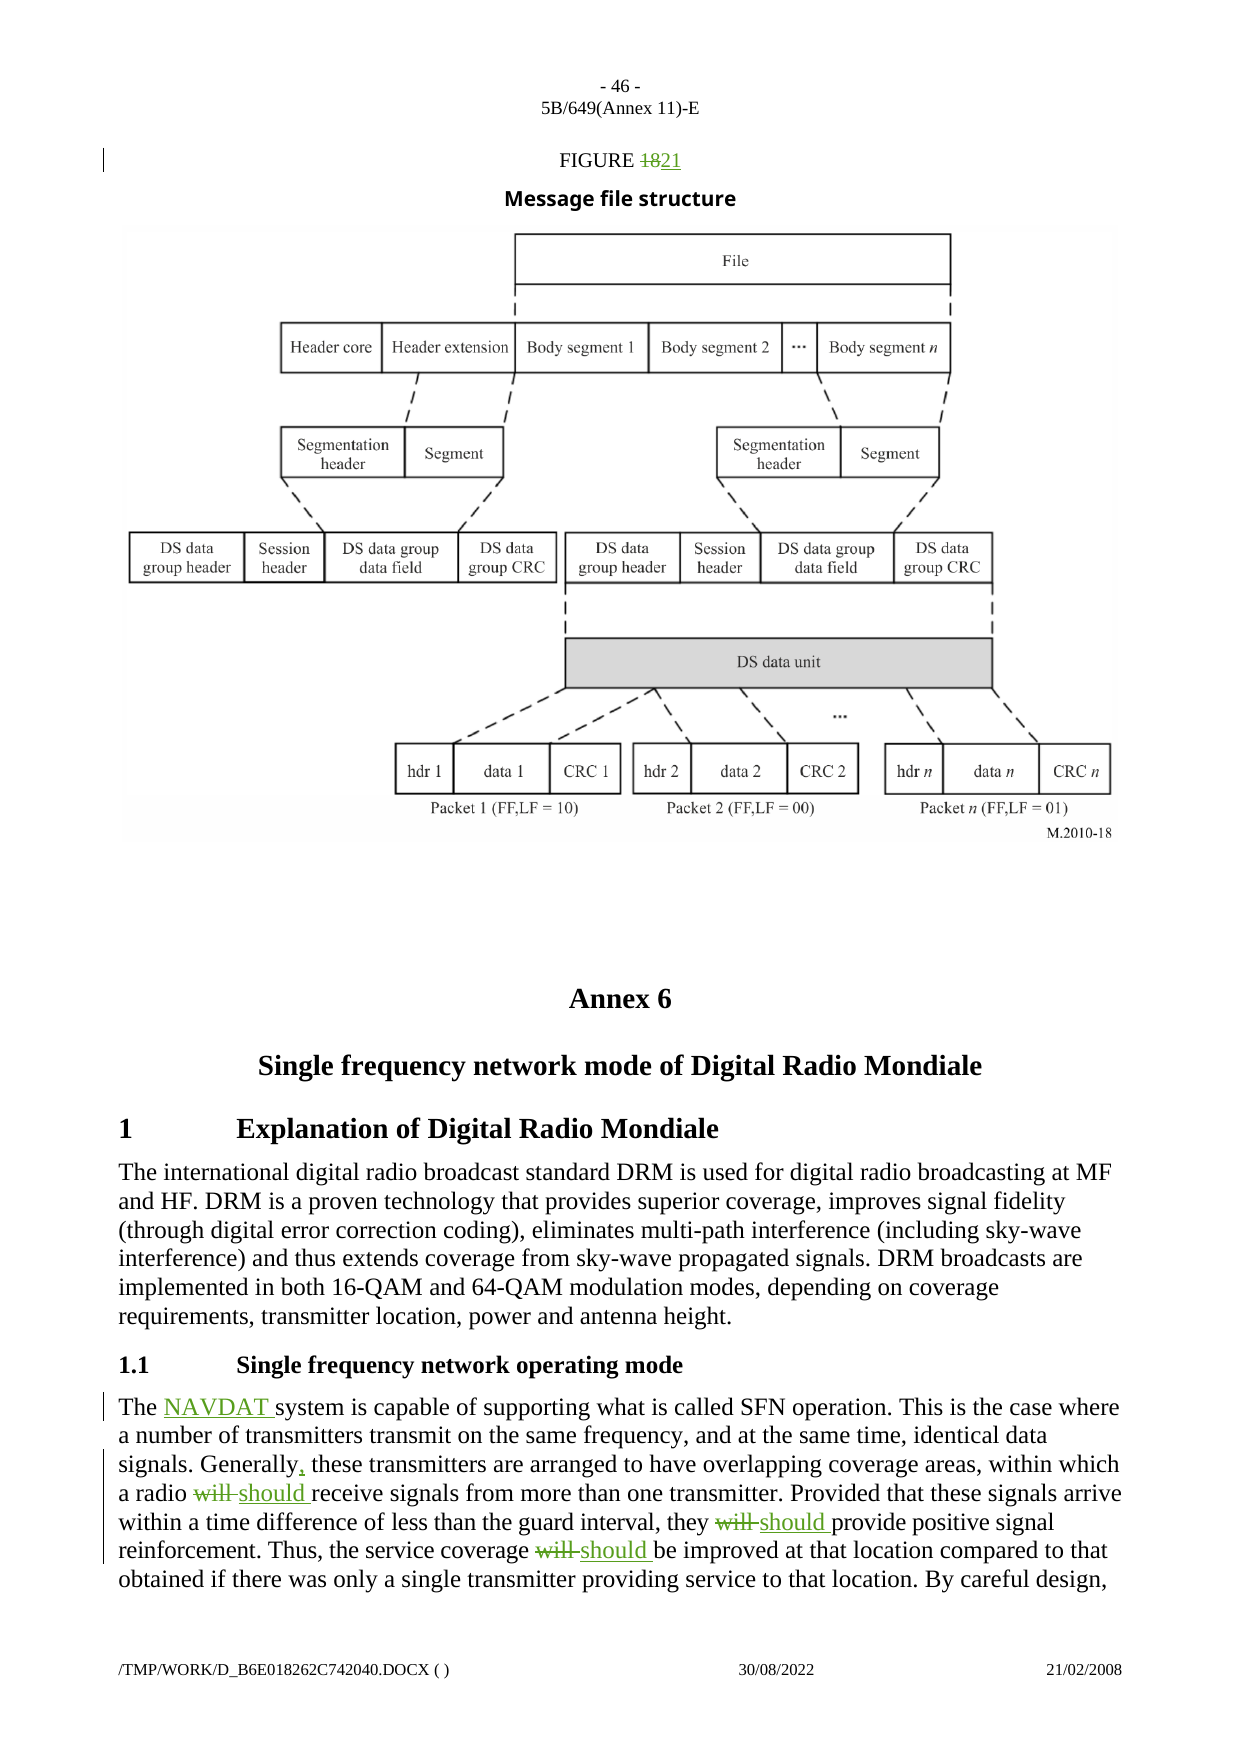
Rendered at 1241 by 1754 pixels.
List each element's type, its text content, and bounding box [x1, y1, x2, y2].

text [118, 1392, 1122, 1593]
title Message file structure [118, 184, 1122, 213]
text The international digital radio broadcast standard DRM is used for digital radio broadcasting at MF and HF. DRM is a proven technology that provides superior coverage, improves signal fidelity (through digital error correction coding), eliminates multi-path interference (including sky-wave interference) and thus extends coverage from sky-wave propagated signals. DRM broadcasts are implemented in both 16-QAM and 64-QAM modulation modes, depending on coverage requirements, transmitter location, power and antenna height. [118, 1157, 1122, 1330]
subtitle 1.1 Single frequency network operating mode [118, 1351, 1122, 1379]
text FIGURE [118, 148, 1122, 172]
title Annex 6 Single frequency network mode of Digital Radio Mondiale [118, 981, 1122, 1082]
subtitle 1 Explanation of Digital Radio Mondiale [118, 1111, 1122, 1145]
picture [122, 225, 1119, 842]
